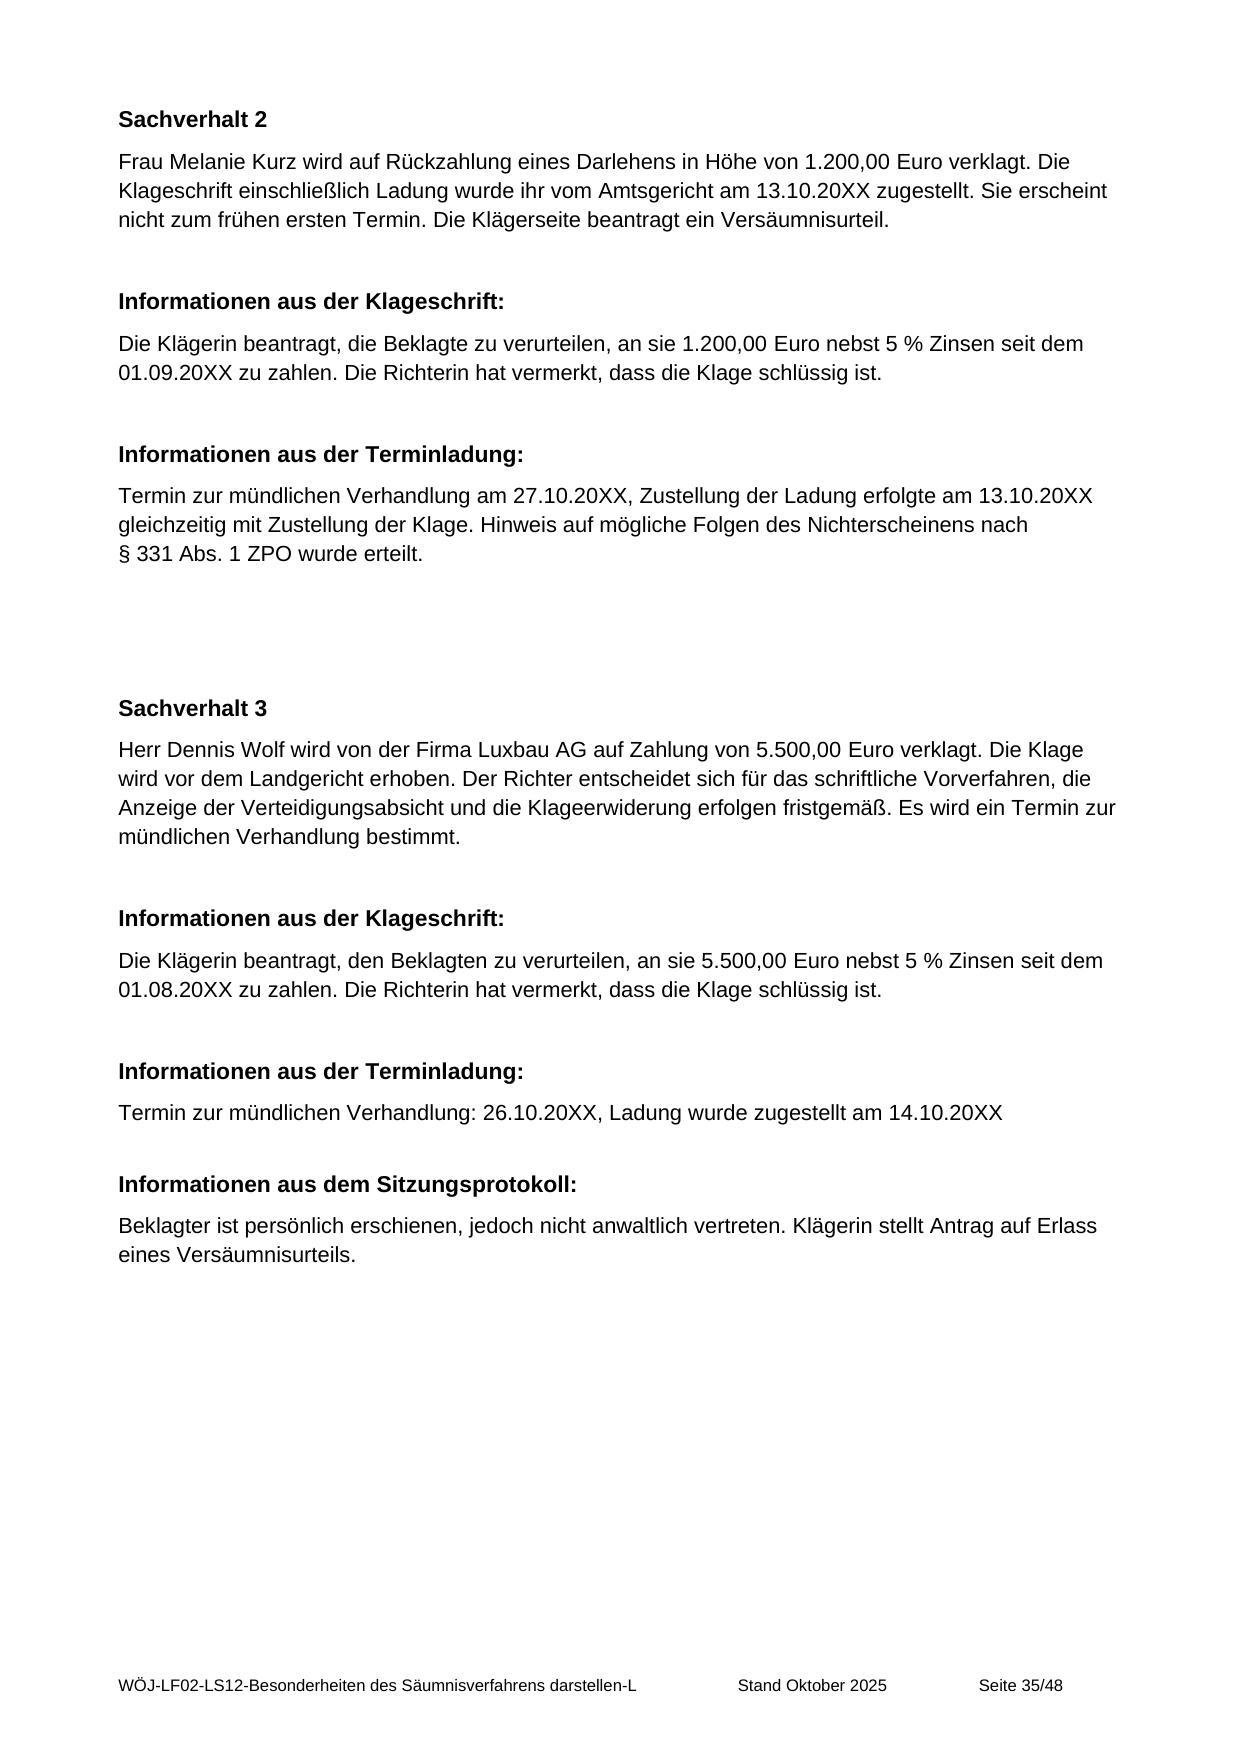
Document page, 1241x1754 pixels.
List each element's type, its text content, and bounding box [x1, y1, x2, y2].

text Frau Melanie Kurz wird auf Rückzahlung eines Darlehens in Höhe von 1.200,00 Euro verklagt. Die Klageschrift einschließlich Ladung wurde ihr vom Amtsgericht am 13.10.20XX zugestellt. Sie erscheint nicht zum frühen ersten Termin. Die Klägerseite beantragt ein Versäumnisurteil. [118, 149, 1122, 232]
text Beklagter ist persönlich erschienen, jedoch nicht anwaltlich vertreten. Klägerin stellt Antrag auf Erlass eines Versäumnisurteils. [118, 1213, 1122, 1268]
text Informationen aus der Terminladung: [118, 441, 1134, 467]
text Sachverhalt 2 [118, 106, 1134, 133]
text Informationen aus der Klageschrift: [118, 288, 1134, 314]
text Informationen aus der Terminladung: [118, 1058, 1134, 1084]
text Termin zur mündlichen Verhandlung am 27.10.20XX, Zustellung der Ladung erfolgte am 13.10.20XX gleichzeitig mit Zustellung der Klage. Hinweis auf mögliche Folgen des Nichterscheinens nach § 331 Abs. 1 ZPO wurde erteilt. [118, 483, 1122, 566]
text Herr Dennis Wolf wird von der Firma Luxbau AG auf Zahlung von 5.500,00 Euro verklagt. Die Klage wird vor dem Landgericht erhoben. Der Richter entscheidet sich für das schriftliche Vorverfahren, die Anzeige der Verteidigungsabsicht und die Klageerwiderung erfolgen fristgemäß. Es wird ein Termin zur mündlichen Verhandlung bestimmt. [118, 737, 1122, 849]
text Informationen aus der Klageschrift: [118, 905, 1134, 931]
text Informationen aus dem Sitzungsprotokoll: [118, 1171, 1134, 1197]
text Sachverhalt 3 [118, 694, 1134, 721]
text Termin zur mündlichen Verhandlung: 26.10.20XX, Ladung wurde zugestellt am 14.10.20XX [118, 1100, 1122, 1154]
text Die Klägerin beantragt, den Beklagten zu verurteilen, an sie 5.500,00 Euro nebst 5 % Zinsen seit dem 01.08.20XX zu zahlen. Die Richterin hat vermerkt, dass die Klage schlüssig ist. [118, 948, 1122, 1002]
text Die Klägerin beantragt, die Beklagte zu verurteilen, an sie 1.200,00 Euro nebst 5 % Zinsen seit dem 01.09.20XX zu zahlen. Die Richterin hat vermerkt, dass die Klage schlüssig ist. [118, 331, 1122, 385]
